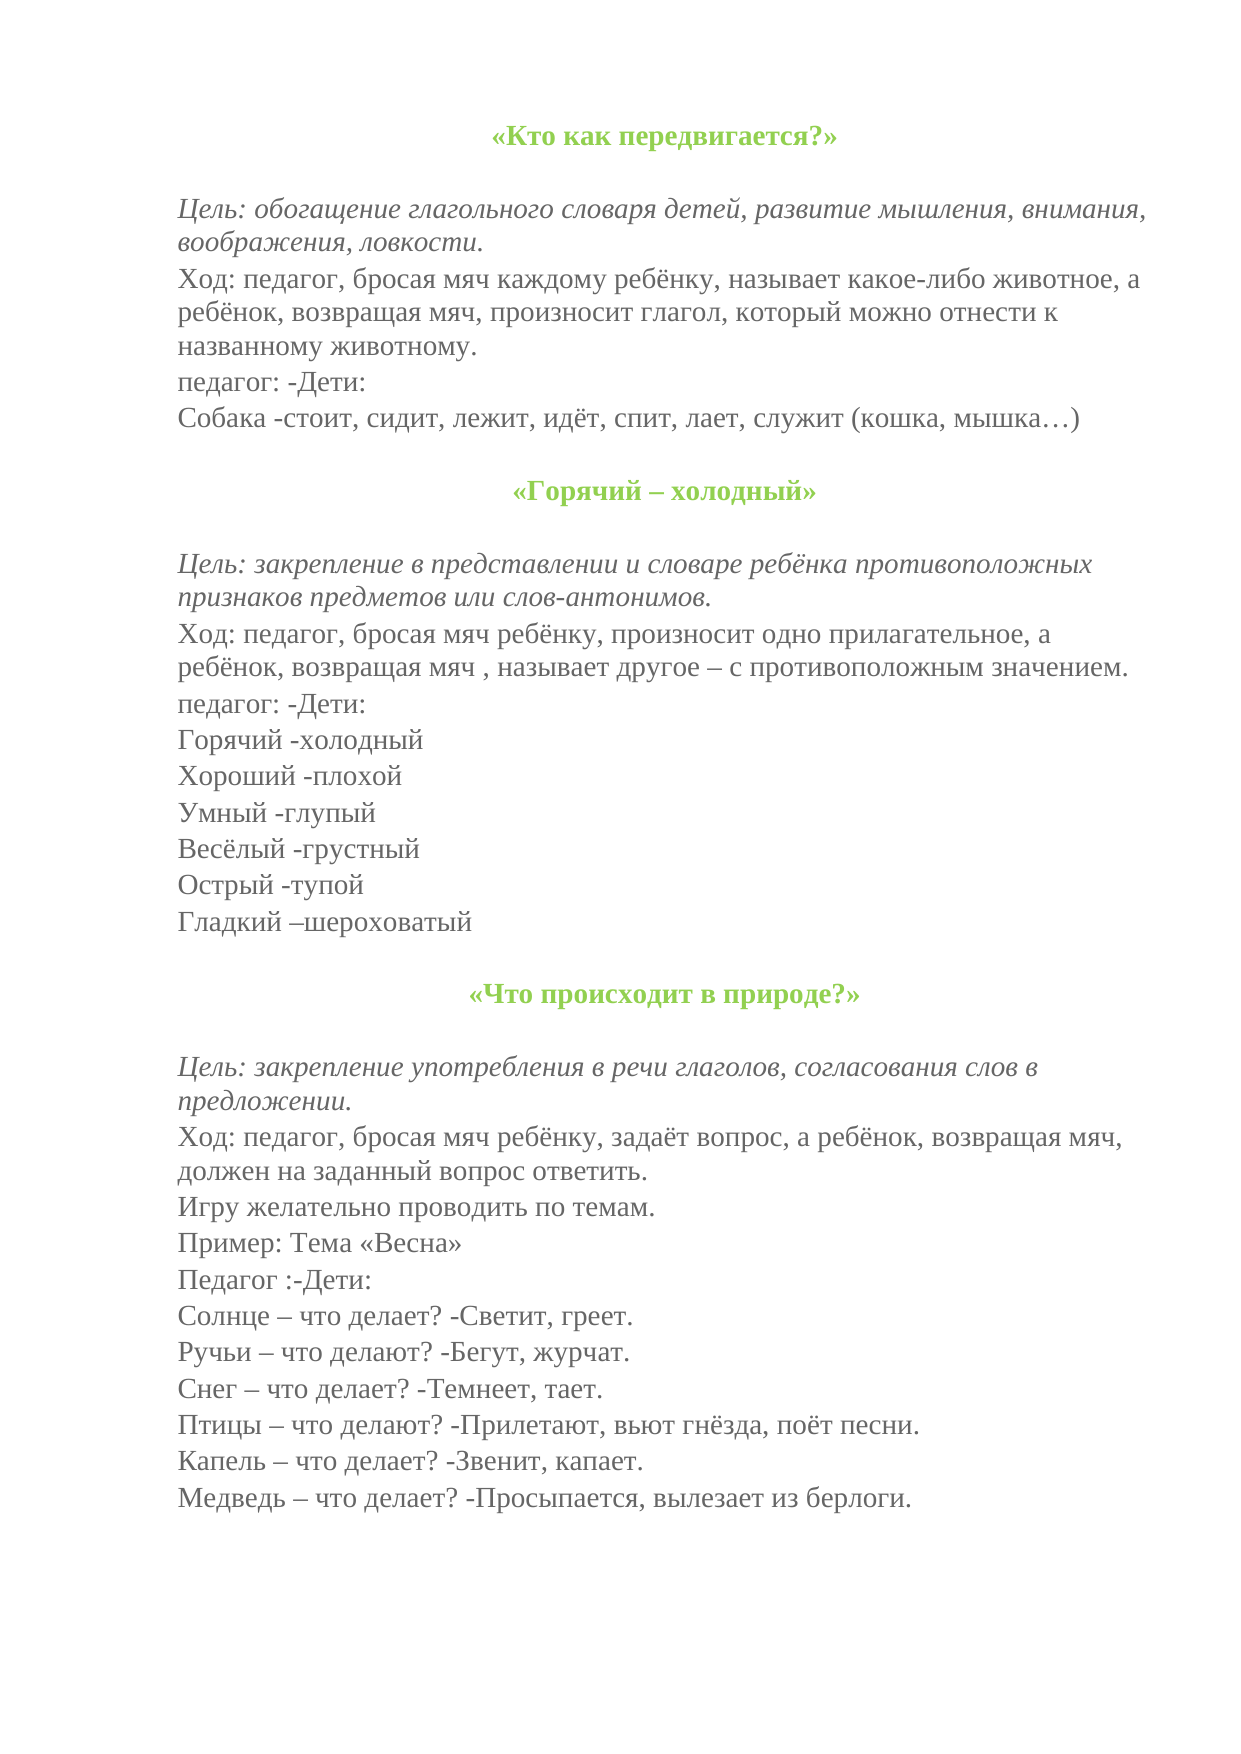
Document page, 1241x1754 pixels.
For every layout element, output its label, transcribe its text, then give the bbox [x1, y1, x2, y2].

text Цель: обогащение глагольного словаря детей, развитие мышления, внимания, воображения, ловкости. [177, 191, 1152, 258]
text Цель: закрепление в представлении и словаре ребёнка противоположных признаков предметов или слов-антонимов. [177, 546, 1152, 613]
text Весёлый -грустный [177, 831, 1152, 865]
text Игру желательно проводить по темам. [177, 1189, 1152, 1223]
text Гладкий –шероховатый [177, 904, 1152, 937]
text Солнце – что делает? -Светит, греет. [177, 1298, 1152, 1332]
text Ход: педагог, бросая мяч каждому ребёнку, называет какое-либо животное, а ребёнок, возвращая мяч, произносит глагол, который можно отнести к названному животному. [177, 261, 1152, 361]
text «Что происходит в природе?» [177, 977, 1152, 1010]
text Педагог :-Дети: [177, 1262, 1152, 1295]
text Снег – что делает? -Темнеет, тает. [177, 1371, 1152, 1404]
text Ход: педагог, бросая мяч ребёнку, произносит одно прилагательное, а ребёнок, возвращая мяч , называет другое – с противоположным значением. [177, 616, 1152, 683]
text Горячий -холодный [177, 722, 1152, 756]
text Собака -стоит, сидит, лежит, идёт, спит, лает, служит (кошка, мышка…) [177, 401, 1152, 434]
text Хороший -плохой [177, 758, 1152, 792]
text Медведь – что делает? -Просыпается, вылезает из берлоги. [177, 1480, 1152, 1513]
text Ход: педагог, бросая мяч ребёнку, задаёт вопрос, а ребёнок, возвращая мяч, должен на заданный вопрос ответить. [177, 1119, 1152, 1186]
text «Кто как передвигается?» [177, 118, 1152, 152]
text «Горячий – холодный» [177, 473, 1152, 507]
text педагог: -Дети: [177, 364, 1152, 398]
text Острый -тупой [177, 867, 1152, 901]
text Пример: Тема «Весна» [177, 1225, 1152, 1259]
text Умный -глупый [177, 795, 1152, 828]
text Птицы – что делают? -Прилетают, вьют гнёзда, поёт песни. [177, 1407, 1152, 1441]
text Ручьи – что делают? -Бегут, журчат. [177, 1334, 1152, 1368]
text Цель: закрепление употребления в речи глаголов, согласования слов в предложении. [177, 1049, 1152, 1116]
text Капель – что делает? -Звенит, капает. [177, 1443, 1152, 1477]
text педагог: -Дети: [177, 686, 1152, 719]
